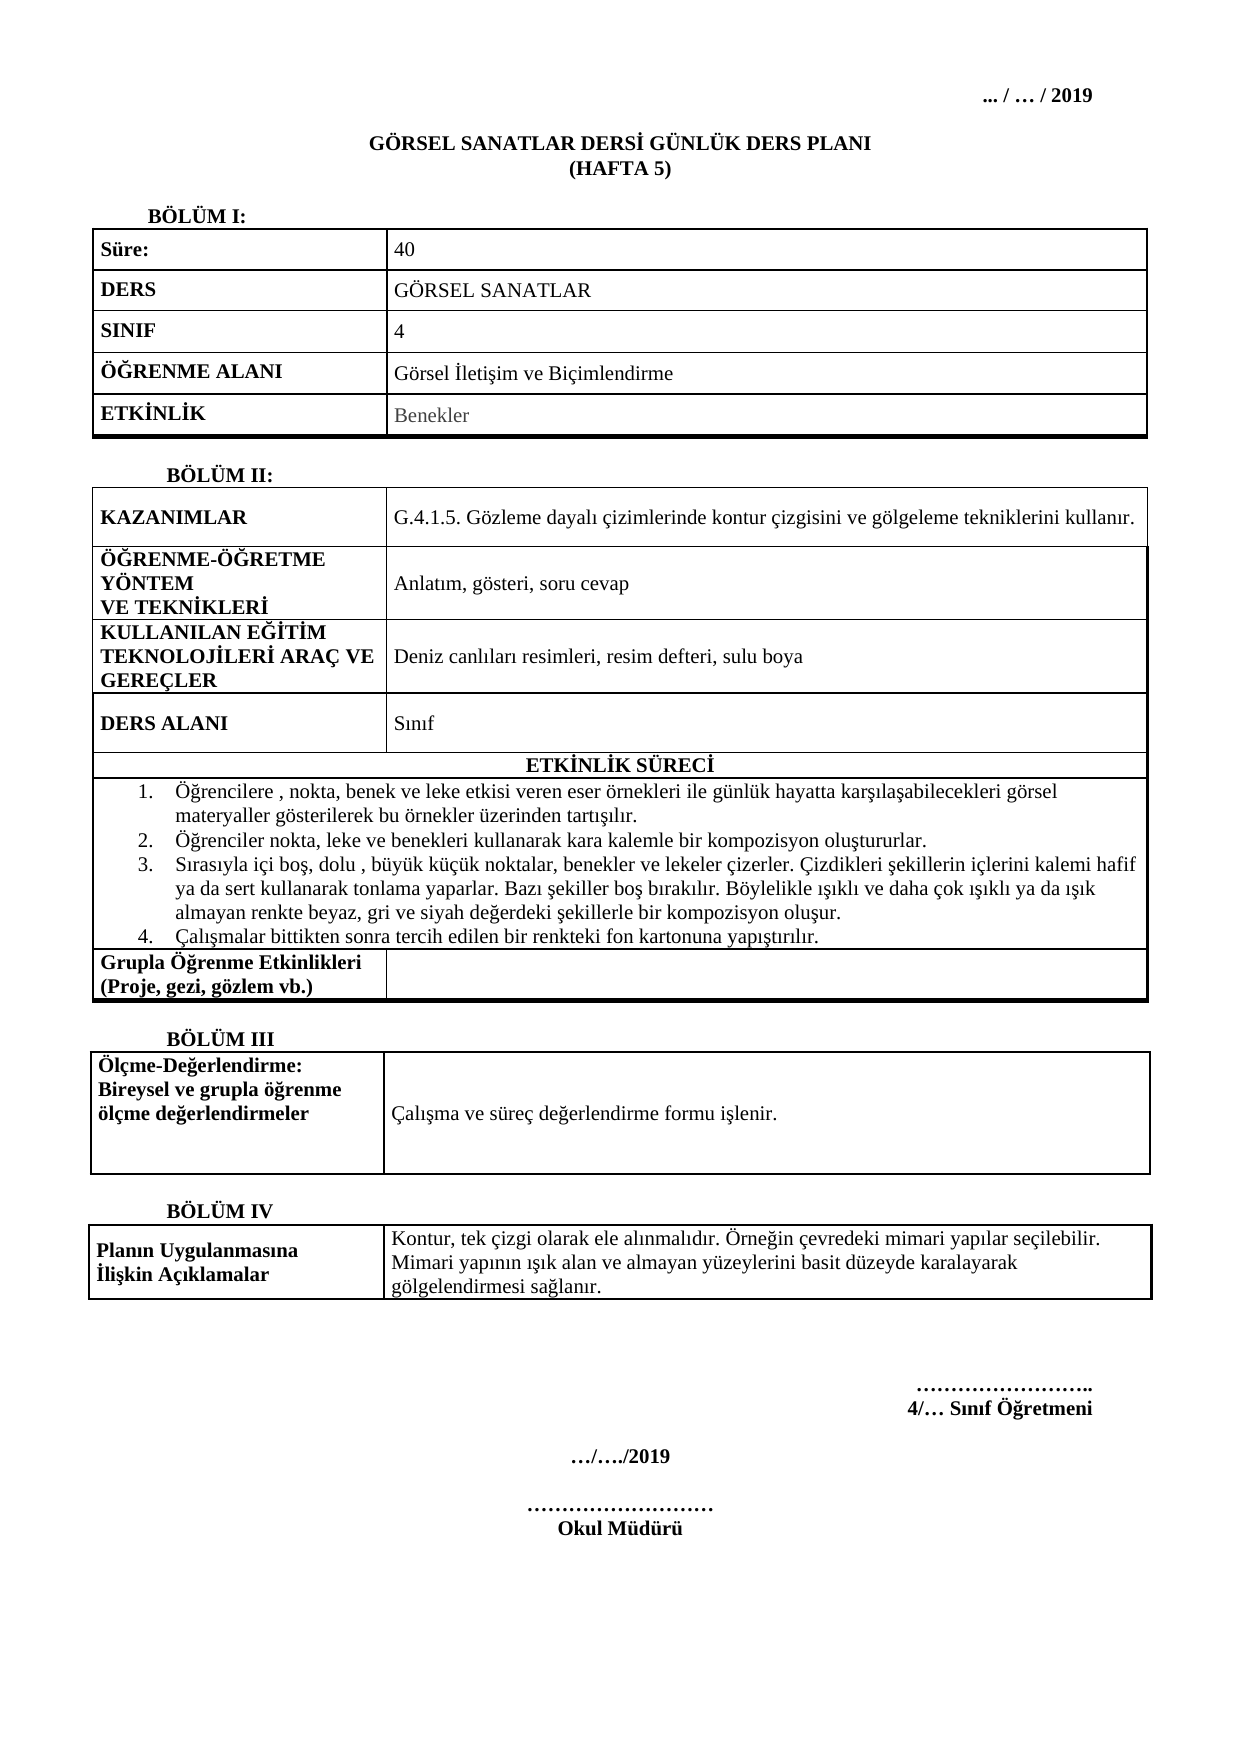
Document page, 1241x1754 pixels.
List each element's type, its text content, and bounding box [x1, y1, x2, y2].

text (HAFTA 5) [148, 155, 1093, 179]
table_header Çalışma ve süreç değerlendirme formu işlenir. [385, 1053, 1149, 1173]
table_cell [387, 950, 1146, 998]
table_cell SINIF [94, 311, 386, 352]
table_cell Benekler [388, 395, 1146, 434]
text …/…./2019 [148, 1444, 1093, 1468]
text GÖRSEL SANATLAR DERSİ GÜNLÜK DERS PLANI [148, 131, 1093, 155]
table_cell 4 [388, 311, 1146, 352]
table_cell Görsel İletişim ve Biçimlendirme [388, 353, 1146, 393]
table_header KAZANIMLAR [93, 488, 386, 546]
table_header Kontur, tek çizgi olarak ele alınmalıdır. Örneğin çevredeki mimari yapılar seçilebilir. Mimari yapının ışık alan ve almayan yüzeylerini basit düzeyde karalayarak gölgelendirmesi sağlanır. [385, 1226, 1150, 1298]
table_cell DERS ALANI [94, 694, 386, 752]
table_cell Anlatım, gösteri, soru cevap [387, 547, 1146, 619]
text BÖLÜM II: [148, 463, 1093, 487]
table_cell KULLANILAN EĞİTİM TEKNOLOJİLERİ ARAÇ VE GEREÇLER [93, 620, 386, 692]
table_header Süre: [94, 230, 386, 269]
table_cell ÖĞRENME-ÖĞRETME YÖNTEM VE TEKNİKLERİ [93, 547, 386, 619]
text …………………….. [148, 1372, 1093, 1396]
table_cell Sınıf [387, 694, 1146, 752]
table_cell Öğrencilere , nokta, benek ve leke etkisi veren eser örnekleri ile günlük hayatta karşılaşabilecekleri görsel materyaller gösterilerek bu örnekler üzerinden tartışılır. Öğrenciler nokta, leke ve benekleri kullanarak kara kalemle bir kompozisyon oluştururlar. Sırasıyla içi boş, dolu , büyük küçük noktalar, benekler ve lekeler çizerler. Çizdikleri şekillerin içlerini kalemi hafif ya da sert kullanarak tonlama yaparlar. Bazı şekiller boş bırakılır. Böylelikle ışıklı ve daha çok ışıklı ya da ışık almayan renkte beyaz, gri ve siyah değerdeki şekillerle bir kompozisyon oluşur. Çalışmalar bittikten sonra tercih edilen bir renkteki fon kartonuna yapıştırılır. [94, 779, 1146, 948]
table_cell GÖRSEL SANATLAR [388, 271, 1146, 310]
table_header G.4.1.5. Gözleme dayalı çizimlerinde kontur çizgisini ve gölgeleme tekniklerini kullanır. [387, 488, 1147, 546]
table_cell DERS [94, 271, 386, 310]
text BÖLÜM I: [148, 203, 1093, 228]
table_cell ETKİNLİK [94, 395, 386, 434]
text 4/… Sınıf Öğretmeni [148, 1396, 1093, 1420]
table_cell ÖĞRENME ALANI [94, 353, 386, 393]
text ……………………… [148, 1492, 1093, 1516]
table_header 40 [388, 230, 1146, 269]
table_cell Deniz canlıları resimleri, resim defteri, sulu boya [387, 620, 1146, 692]
text ... / … / 2019 [148, 83, 1093, 107]
subtitle BÖLÜM IV [148, 1199, 1093, 1223]
text Okul Müdürü [148, 1516, 1093, 1540]
table_cell ETKİNLİK SÜRECİ [94, 753, 1146, 777]
subtitle BÖLÜM III [148, 1027, 1093, 1051]
table_header Planın Uygulanmasına İlişkin Açıklamalar [90, 1226, 383, 1298]
table_cell Grupla Öğrenme Etkinlikleri (Proje, gezi, gözlem vb.) [94, 950, 386, 998]
table_header Ölçme-Değerlendirme: Bireysel ve grupla öğrenme ölçme değerlendirmeler [92, 1053, 383, 1173]
